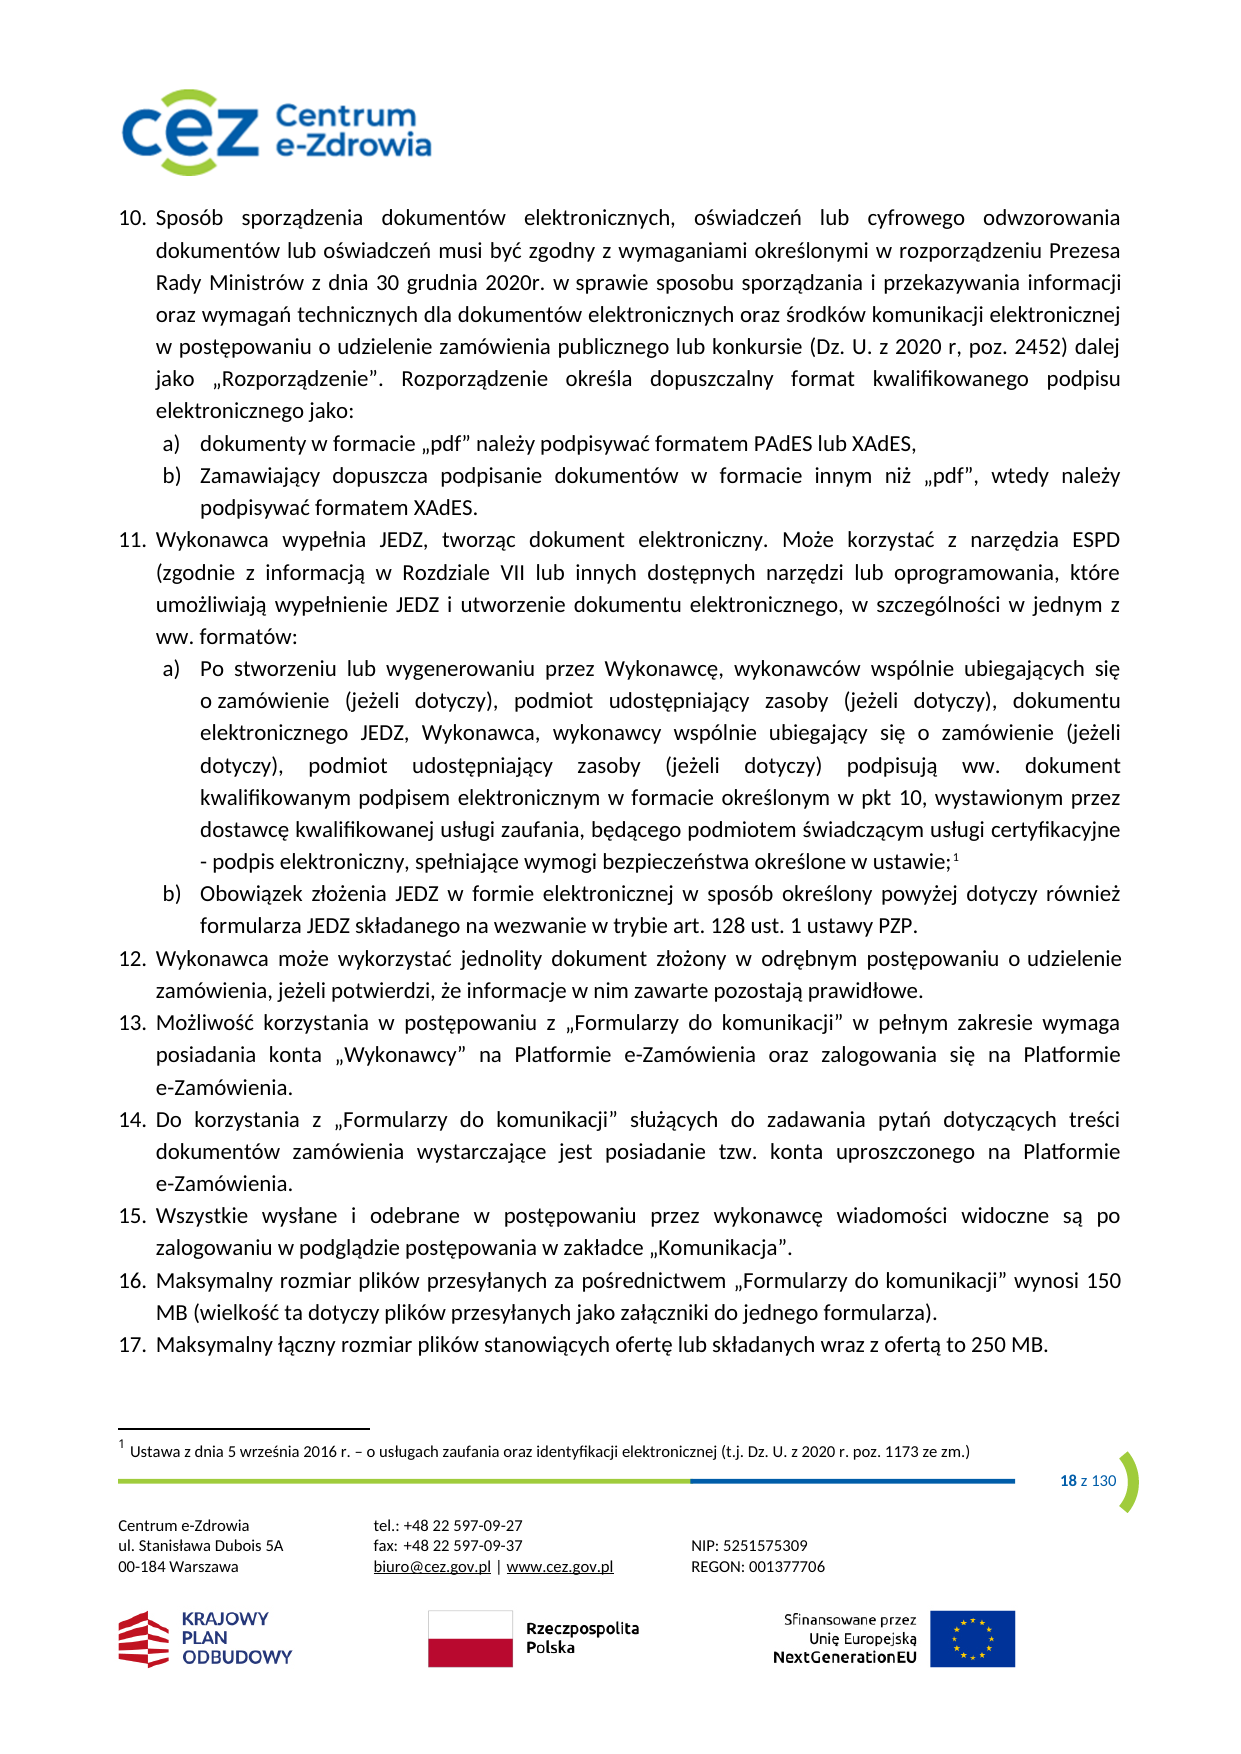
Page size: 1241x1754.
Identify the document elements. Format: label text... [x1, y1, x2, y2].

list Wykonawca może wykorzystać jednolity dokument złożony w odrębnym postępowaniu o udzielenie zamówienia, jeżeli potwierdzi, że informacje w nim zawarte pozostają prawidłowe. [118, 944, 1122, 1004]
list Obowiązek złożenia JEDZ w formie elektronicznej w sposób określony powyżej dotyczy również formularza JEDZ składanego na wezwanie w trybie art. 128 ust. 1 ustawy PZP. [162, 879, 1122, 940]
picture [1117, 1449, 1141, 1515]
list dokumenty w formacie „pdf” należy podpisywać formatem PAdES lub XAdES, [162, 429, 1122, 457]
picture [99, 1591, 308, 1687]
list Maksymalny rozmiar plików przesyłanych za pośrednictwem „Formularzy do komunikacji” wynosi 150 MB (wielkość ta dotyczy plików przesyłanych jako załączniki do jednego formularza). [118, 1266, 1122, 1326]
list Wszystkie wysłane i odebrane w postępowaniu przez wykonawcę wiadomości widoczne są po zalogowaniu w podglądzie postępowania w zakładce „Komunikacja”. [118, 1201, 1122, 1262]
list Do korzystania z „Formularzy do komunikacji” służących do zadawania pytań dotyczących treści dokumentów zamówienia wystarczające jest posiadanie tzw. konta uproszczonego na Platformie e-Zamówienia. [118, 1105, 1122, 1197]
list Po stworzeniu lub wygenerowaniu przez Wykonawcę, wykonawców wspólnie ubiegających się o zamówienie (jeżeli dotyczy), podmiot udostępniający zasoby (jeżeli dotyczy), dokumentu elektronicznego JEDZ, Wykonawca, wykonawcy wspólnie ubiegający się o zamówienie (jeżeli dotyczy), podmiot udostępniający zasoby (jeżeli dotyczy) podpisują ww. dokument kwalifikowanym podpisem elektronicznym w formacie określonym w pkt 10, wystawionym przez dostawcę kwalifikowanej usługi zaufania, będącego podmiotem świadczącym usługi certyfikacyjne - podpis elektroniczny, spełniające wymogi bezpieczeństwa określone w ustawie; [162, 654, 1122, 875]
list Możliwość korzystania w postępowaniu z „Formularzy do komunikacji” w pełnym zakresie wymaga posiadania konta „Wykonawcy” na Platformie e-Zamówienia oraz zalogowania się na Platformie e-Zamówienia. [118, 1008, 1122, 1101]
picture [753, 1591, 1034, 1686]
picture [405, 1591, 656, 1686]
list Wykonawca wypełnia JEDZ, tworząc dokument elektroniczny. Może korzystać z narzędzia ESPD (zgodnie z informacją w Rozdziale VII lub innych dostępnych narzędzi lub oprogramowania, które umożliwiają wypełnienie JEDZ i utworzenie dokumentu elektronicznego, w szczególności w jednym z ww. formatów: [118, 525, 1122, 650]
picture [118, 88, 435, 176]
list Zamawiający dopuszcza podpisanie dokumentów w formacie innym niż „pdf”, wtedy należy podpisywać formatem XAdES. [162, 461, 1122, 521]
list Sposób sporządzenia dokumentów elektronicznych, oświadczeń lub cyfrowego odwzorowania dokumentów lub oświadczeń musi być zgodny z wymaganiami określonymi w rozporządzeniu Prezesa Rady Ministrów z dnia 30 grudnia 2020r. w sprawie sposobu sporządzania i przekazywania informacji oraz wymagań technicznych dla dokumentów elektronicznych oraz środków komunikacji elektronicznej w postępowaniu o udzielenie zamówienia publicznego lub konkursie (Dz. U. z 2020 r, poz. 2452) dalej jako „Rozporządzenie”. Rozporządzenie określa dopuszczalny format kwalifikowanego podpisu elektronicznego jako: [118, 203, 1122, 425]
list Maksymalny łączny rozmiar plików stanowiących ofertę lub składanych wraz z ofertą to 250 MB. [118, 1330, 1122, 1358]
